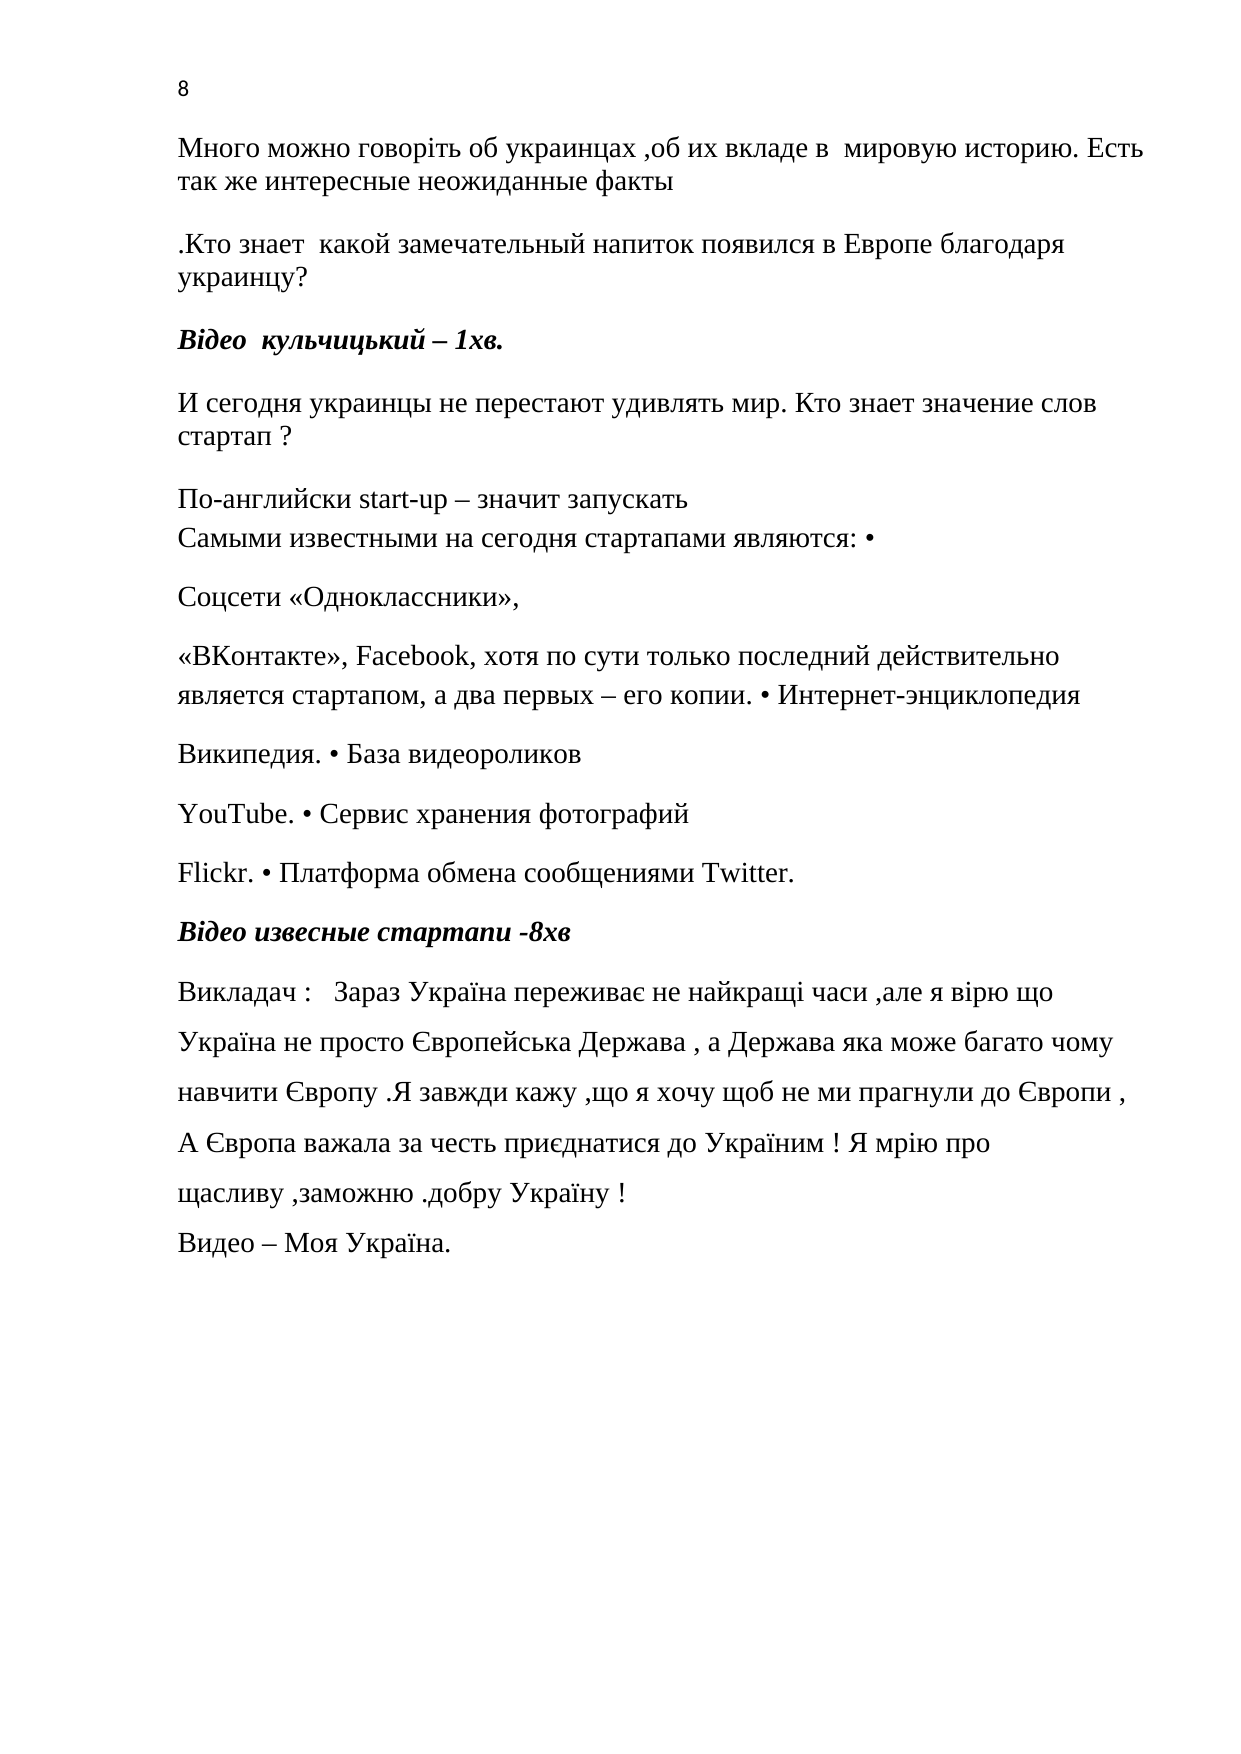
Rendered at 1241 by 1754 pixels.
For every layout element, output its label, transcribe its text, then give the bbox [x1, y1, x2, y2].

text Flickr. • Платформа обмена сообщениями Twitter. [177, 855, 1152, 889]
text Відео кульчицький – 1хв. [177, 322, 1152, 356]
text Соцсети «Одноклассники», [177, 579, 1152, 613]
text .Кто знает какой замечательный напиток появился в Европе благодаря украинцу? [177, 226, 1152, 293]
text А Європа важала за честь приєднатися до Україним ! Я мрію про щасливу ,заможню .добру Україну ! [177, 1125, 1152, 1209]
text «ВКонтакте», Facebook, хотя по сути только последний действительно является стартапом, а два первых – его копии. • Интернет-энциклопедия [177, 638, 1152, 711]
text Видео – Моя Україна. [177, 1226, 1152, 1259]
text Відео извесные стартапи -8хв [177, 914, 1152, 948]
text По-английски start-up – значит запускать Самыми известными на сегодня стартапами являются: • [177, 481, 1152, 553]
text YouTube. • Сервис хранения фотографий [177, 796, 1152, 829]
text И сегодня украинцы не перестают удивлять мир. Кто знает значение слов стартап ? [177, 385, 1152, 452]
text Много можно говоріть об украинцах ,об их вкладе в мировую историю. Есть так же интересные неожиданные факты [177, 130, 1152, 197]
text Викладач : Зараз Україна переживає не найкращі часи ,але я вірю що Україна не просто Європейська Держава , а Держава яка може багато чому навчити Європу .Я завжди кажу ,що я хочу щоб не ми прагнули до Європи , [177, 974, 1152, 1108]
text Википедия. • База видеороликов [177, 736, 1152, 770]
